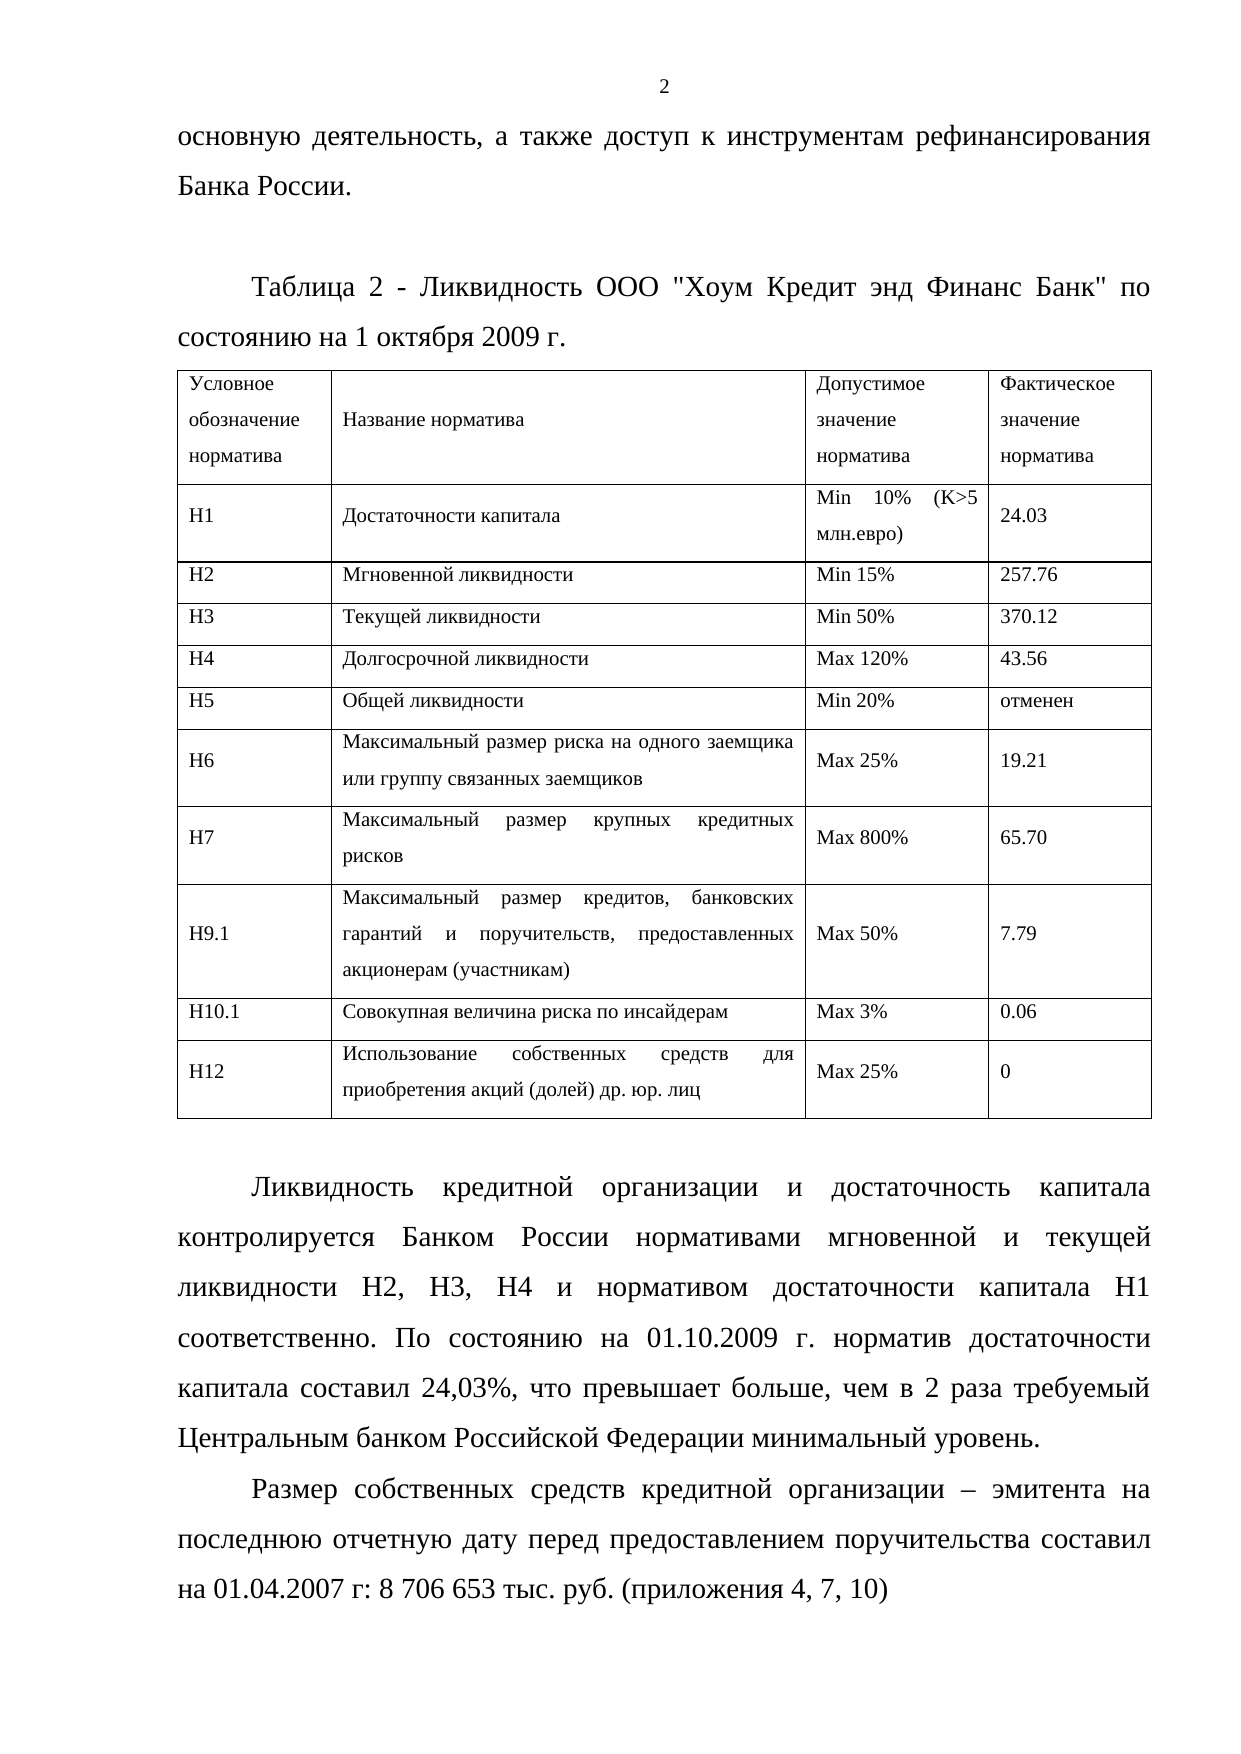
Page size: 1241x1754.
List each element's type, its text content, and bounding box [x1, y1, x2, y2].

table_cell Совокупная величина риска по инсайдерам [332, 999, 805, 1040]
table_cell Max 120% [806, 646, 988, 687]
table_cell Н5 [178, 688, 331, 728]
table_cell 7.79 [989, 885, 1151, 998]
table_cell Min 15% [806, 563, 988, 603]
table_cell Max 3% [806, 999, 988, 1040]
table_cell H9.1 [178, 885, 331, 998]
table_cell 24.03 [989, 485, 1151, 561]
table_cell Max 25% [806, 730, 988, 806]
text Размер собственных средств кредитной организации – эмитента на последнюю отчетную дату перед предоставлением поручительства составил на 01.04.2007 г: 8 706 653 тыс. руб. (приложения 4, 7, 10) [177, 1471, 1152, 1605]
text Таблица 2 - Ликвидность ООО "Хоум Кредит энд Финанс Банк" по состоянию на 1 октября 2009 г. [177, 269, 1152, 353]
table_cell отменен [989, 688, 1151, 728]
table_cell Общей ликвидности [332, 688, 805, 728]
table_header Фактическое значение норматива [989, 371, 1151, 483]
table_cell Максимальный размер крупных кредитных рисков [332, 807, 805, 884]
table_cell Максимальный размер риска на одного заемщика или группу связанных заемщиков [332, 730, 805, 806]
table_cell Достаточности капитала [332, 485, 805, 561]
table_cell Max 800% [806, 807, 988, 884]
table_cell 0.06 [989, 999, 1151, 1040]
table_cell Min 20% [806, 688, 988, 728]
table_cell Н7 [178, 807, 331, 884]
table_cell Max 50% [806, 885, 988, 998]
table_header Допустимое значение норматива [806, 371, 988, 483]
table_cell Мгновенной ликвидности [332, 563, 805, 603]
table_cell 257.76 [989, 563, 1151, 603]
table_cell 0 [989, 1041, 1151, 1117]
table_cell Максимальный размер кредитов, банковских гарантий и поручительств, предоставленных акционерам (участникам) [332, 885, 805, 998]
table_cell Использование собственных средств для приобретения акций (долей) др. юр. лиц [332, 1041, 805, 1117]
table_cell Долгосрочной ликвидности [332, 646, 805, 687]
table_cell Н2 [178, 563, 331, 603]
table_header Название норматива [332, 371, 805, 483]
table_cell H10.1 [178, 999, 331, 1040]
table_cell Max 25% [806, 1041, 988, 1117]
table_cell Н3 [178, 604, 331, 645]
table_cell H1 [178, 485, 331, 561]
table_header Условное обозначение норматива [178, 371, 331, 483]
table_cell 65.70 [989, 807, 1151, 884]
table_cell Min 50% [806, 604, 988, 645]
table_cell H12 [178, 1041, 331, 1117]
text Ликвидность кредитной организации и достаточность капитала контролируется Банком России нормативами мгновенной и текущей ликвидности Н2, Н3, Н4 и нормативом достаточности капитала Н1 соответственно. По состоянию на 01.10.2009 г. норматив достаточности капитала составил 24,03%, что превышает больше, чем в 2 раза требуемый Центральным банком Российской Федерации минимальный уровень. [177, 1169, 1152, 1454]
table_cell Текущей ликвидности [332, 604, 805, 645]
table_cell Н4 [178, 646, 331, 687]
table_cell Min 10% (K>5 млн.евро) [806, 485, 988, 561]
table_cell 19.21 [989, 730, 1151, 806]
table_cell Н6 [178, 730, 331, 806]
table_cell 43.56 [989, 646, 1151, 687]
table_cell 370.12 [989, 604, 1151, 645]
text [177, 118, 1152, 202]
